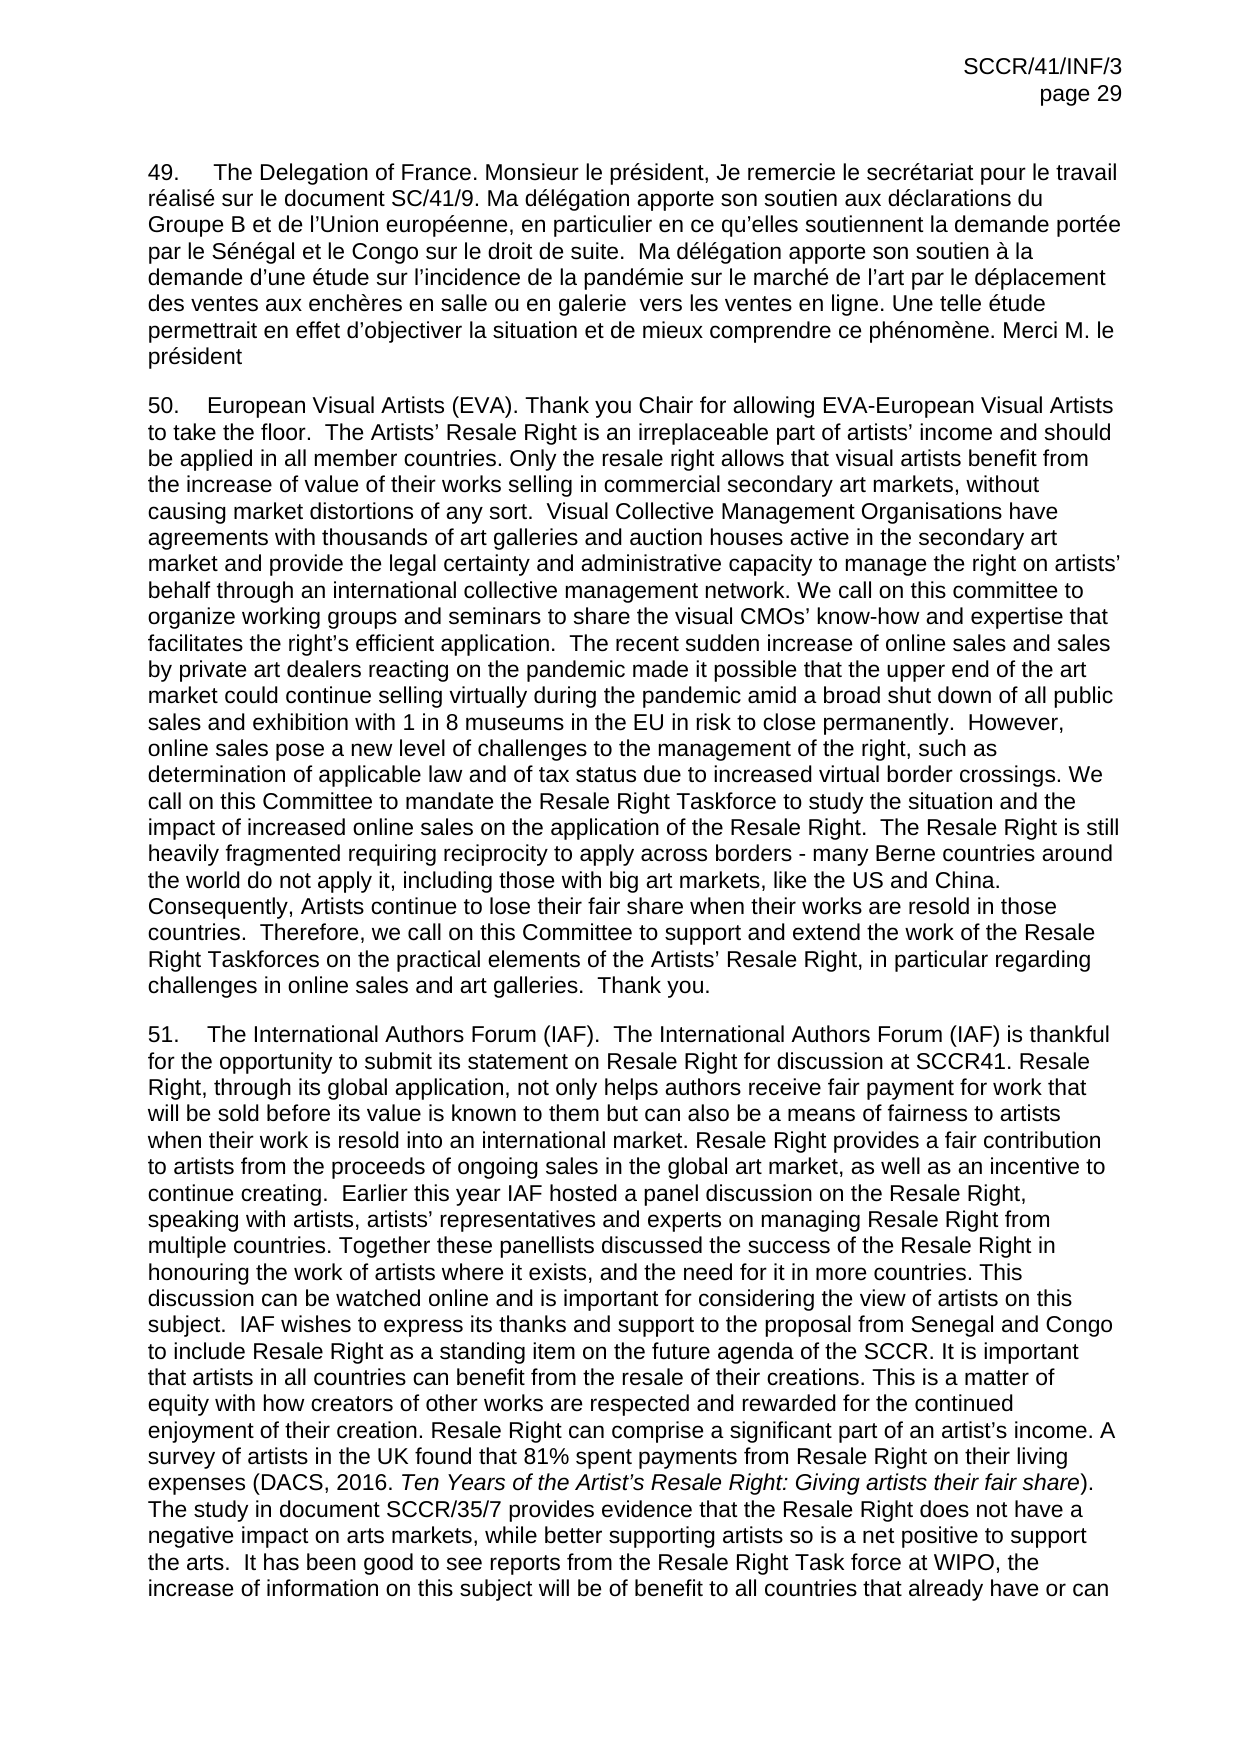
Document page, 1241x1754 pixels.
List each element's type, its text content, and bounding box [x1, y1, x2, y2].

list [148, 1021, 1122, 1601]
list The Delegation of France. Monsieur le président, Je remercie le secrétariat pour le travail réalisé sur le document SC/41/9. Ma délégation apporte son soutien aux déclarations du Groupe B et de l’Union européenne, en particulier en ce qu’elles soutiennent la demande portée par le Sénégal et le Congo sur le droit de suite. Ma délégation apporte son soutien à la demande d’une étude sur l’incidence de la pandémie sur le marché de l’art par le déplacement des ventes aux enchères en salle ou en galerie vers les ventes en ligne. Une telle étude permettrait en effet d’objectiver la situation et de mieux comprendre ce phénomène. Merci M. le président [148, 158, 1122, 369]
list European Visual Artists (EVA). Thank you Chair for allowing EVA-European Visual Artists to take the floor. The Artists’ Resale Right is an irreplaceable part of artists’ income and should be applied in all member countries. Only the resale right allows that visual artists benefit from the increase of value of their works selling in commercial secondary art markets, without causing market distortions of any sort. Visual Collective Management Organisations have agreements with thousands of art galleries and auction houses active in the secondary art market and provide the legal certainty and administrative capacity to manage the right on artists’ behalf through an international collective management network. We call on this committee to organize working groups and seminars to share the visual CMOs’ know-how and expertise that facilitates the right’s efficient application. The recent sudden increase of online sales and sales by private art dealers reacting on the pandemic made it possible that the upper end of the art market could continue selling virtually during the pandemic amid a broad shut down of all public sales and exhibition with 1 in 8 museums in the EU in risk to close permanently. However, online sales pose a new level of challenges to the management of the right, such as determination of applicable law and of tax status due to increased virtual border crossings. We call on this Committee to mandate the Resale Right Taskforce to study the situation and the impact of increased online sales on the application of the Resale Right. The Resale Right is still heavily fragmented requiring reciprocity to apply across borders - many Berne countries around the world do not apply it, including those with big art markets, like the US and China. Consequently, Artists continue to lose their fair share when their works are resold in those countries. Therefore, we call on this Committee to support and extend the work of the Resale Right Taskforces on the practical elements of the Artists’ Resale Right, in particular regarding challenges in online sales and art galleries. Thank you. [148, 392, 1122, 998]
